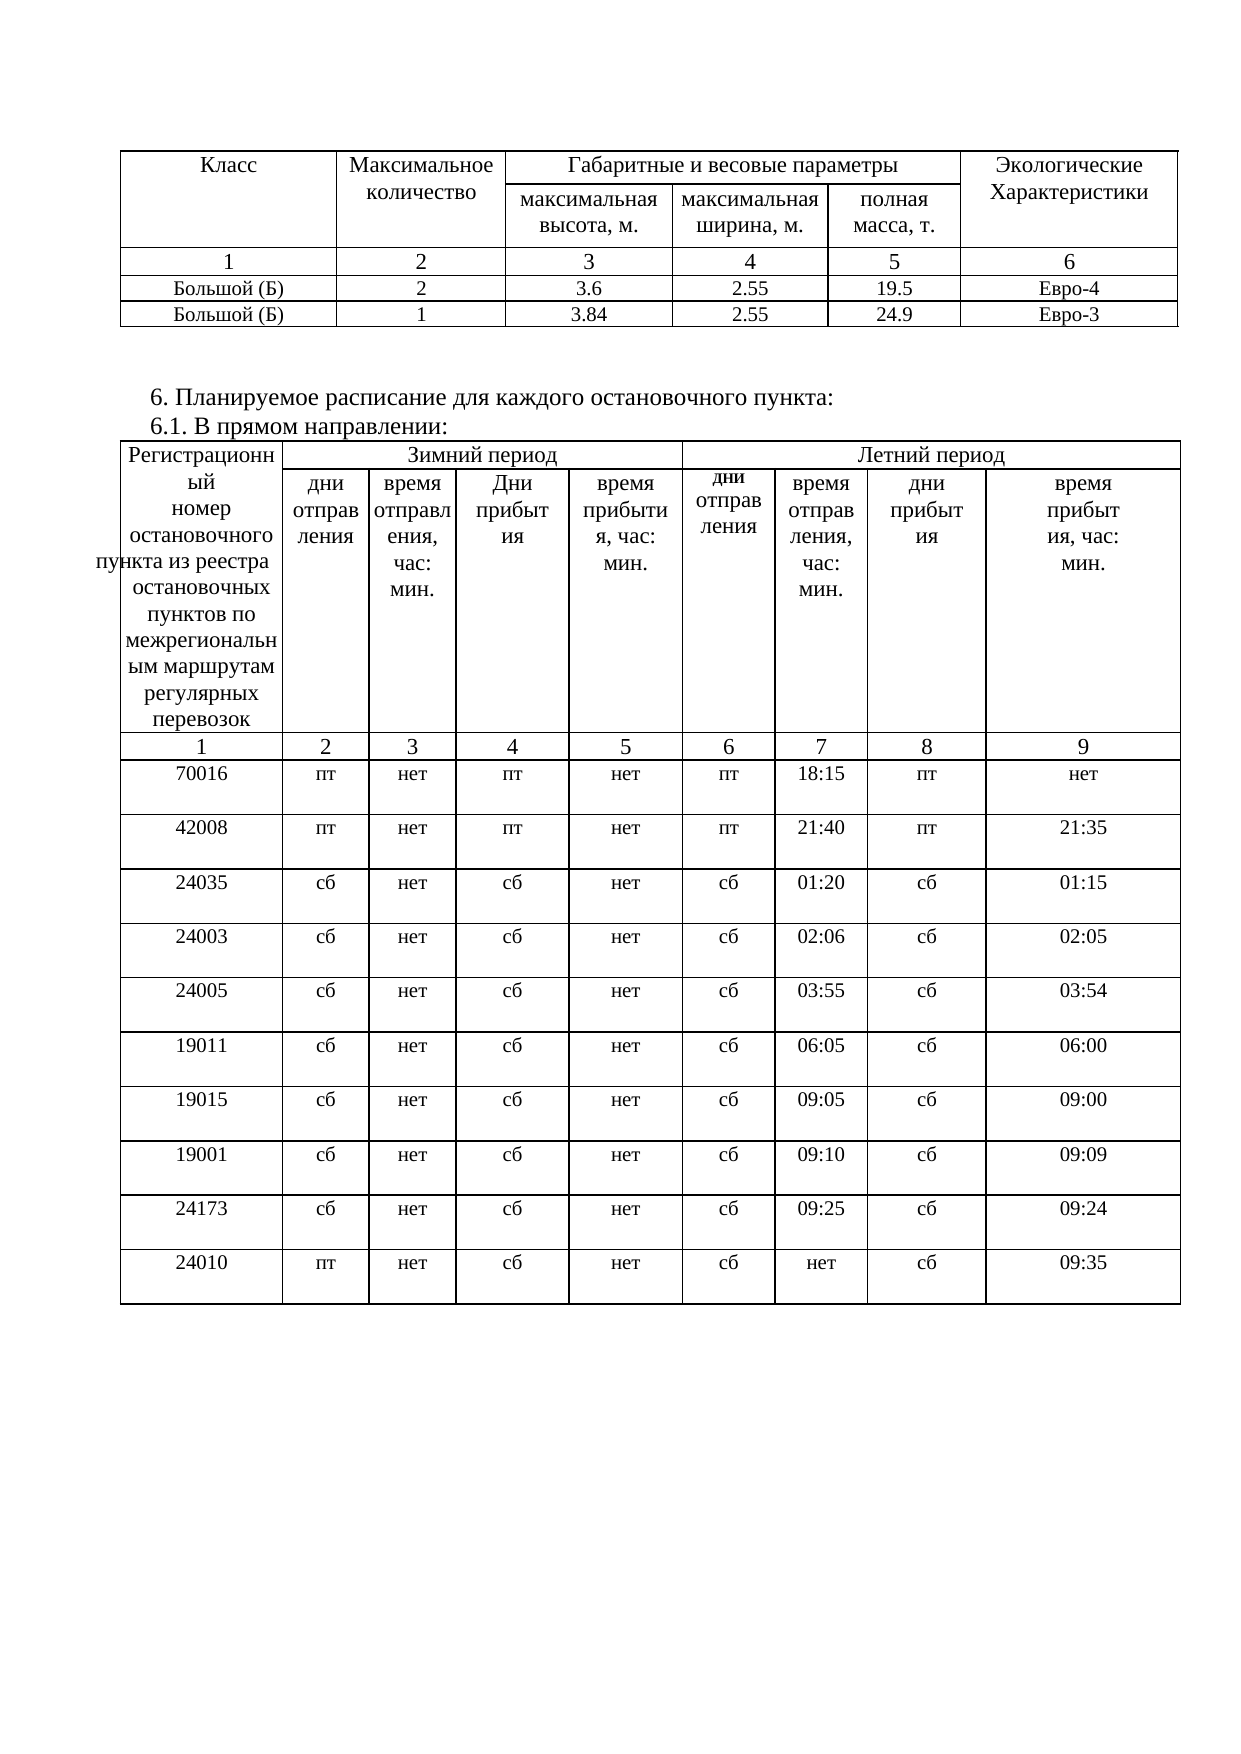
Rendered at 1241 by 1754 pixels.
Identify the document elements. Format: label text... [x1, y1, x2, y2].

table_cell 3.6 [506, 276, 672, 300]
table_cell нет [370, 978, 455, 1031]
table_cell 8 [868, 733, 985, 759]
table_cell пт [457, 815, 568, 868]
table_cell нет [370, 815, 455, 868]
table_cell 03:54 [987, 978, 1180, 1031]
table_cell пт [283, 1250, 368, 1303]
table_cell Большой (Б) [121, 276, 336, 300]
table_cell 21:35 [987, 815, 1180, 868]
table_cell 24.9 [829, 302, 960, 326]
table_cell сб [457, 978, 568, 1031]
table_cell 09:25 [776, 1196, 867, 1249]
table_cell 3.84 [506, 302, 672, 326]
table_cell 1 [337, 302, 505, 326]
table_cell сб [457, 870, 568, 922]
table_cell 06:00 [987, 1033, 1180, 1086]
table_cell 7 [776, 733, 867, 759]
table_cell время прибыт ия, час: мин. [987, 470, 1180, 731]
table_cell сб [283, 978, 368, 1031]
table_cell 42008 [121, 815, 282, 868]
table_cell нет [370, 1196, 455, 1249]
table_cell 21:40 [776, 815, 867, 868]
table_cell нет [570, 924, 682, 977]
table_cell сб [283, 1033, 368, 1086]
table_cell сб [868, 1033, 985, 1086]
table_cell нет [370, 1142, 455, 1194]
table_cell 2 [337, 276, 505, 300]
table_cell дни отправ ления [283, 470, 368, 731]
table_cell 24010 [121, 1250, 282, 1303]
table_cell сб [683, 1196, 774, 1249]
table_header Класс [121, 152, 336, 247]
table_cell нет [987, 761, 1180, 814]
table_cell время отправ ления, час: мин. [776, 470, 867, 731]
table_cell сб [868, 1196, 985, 1249]
table_cell пт [868, 815, 985, 868]
table_cell пт [283, 815, 368, 868]
table_cell нет [370, 1087, 455, 1140]
table_cell 19.5 [829, 276, 960, 300]
table_cell сб [283, 1196, 368, 1249]
table_cell полная масса, т. [829, 185, 960, 247]
table_header Габаритные и весовые параметры [506, 152, 960, 183]
table_cell 06:05 [776, 1033, 867, 1086]
table_cell 18:15 [776, 761, 867, 814]
table_cell максимальная ширина, м. [673, 185, 827, 247]
table_cell пт [868, 761, 985, 814]
table_cell 1 [121, 733, 282, 759]
table_cell сб [868, 978, 985, 1031]
table_cell 09:10 [776, 1142, 867, 1194]
table_cell 02:06 [776, 924, 867, 977]
table_cell сб [683, 1033, 774, 1086]
table_cell нет [570, 761, 682, 814]
table_header Зимний период [283, 442, 682, 468]
table_cell пт [683, 815, 774, 868]
table_cell 01:15 [987, 870, 1180, 922]
table_cell нет [370, 924, 455, 977]
table_cell сб [868, 1087, 985, 1140]
table_cell нет [570, 870, 682, 922]
table_cell 2.55 [673, 302, 827, 326]
table_cell время прибыти я, час: мин. [570, 470, 682, 731]
table_cell 5 [570, 733, 682, 759]
table_cell нет [570, 1087, 682, 1140]
table_cell 2.55 [673, 276, 827, 300]
table_cell нет [570, 815, 682, 868]
table_cell 4 [673, 248, 827, 274]
table_cell 24173 [121, 1196, 282, 1249]
table_cell 70016 [121, 761, 282, 814]
table_cell 3 [506, 248, 672, 274]
table_cell сб [868, 870, 985, 922]
table_cell нет [776, 1250, 867, 1303]
table_cell 03:55 [776, 978, 867, 1031]
table_cell Евро-3 [961, 302, 1177, 326]
table_cell время отправл ения, час: мин. [370, 470, 455, 731]
table_cell 24003 [121, 924, 282, 977]
table_cell сб [683, 870, 774, 922]
table_cell 2 [337, 248, 505, 274]
table_cell сб [868, 1142, 985, 1194]
table_cell 19001 [121, 1142, 282, 1194]
table_header Регистрационный номер остановочного пункта из реестра остановочных пунктов по межрегиональным маршрутам регулярных перевозок [121, 442, 282, 731]
table_cell нет [570, 978, 682, 1031]
table_cell ДНИ отправ ления [683, 470, 774, 731]
table_cell 09:35 [987, 1250, 1180, 1303]
table_cell сб [457, 1087, 568, 1140]
table_cell пт [457, 761, 568, 814]
table_cell сб [683, 1087, 774, 1140]
table_cell 5 [829, 248, 960, 274]
table_cell сб [283, 870, 368, 922]
table_cell сб [868, 1250, 985, 1303]
table_cell 09:05 [776, 1087, 867, 1140]
table_cell нет [570, 1033, 682, 1086]
table_cell сб [683, 924, 774, 977]
table_cell Евро-4 [961, 276, 1177, 300]
table_cell дни прибыт ия [868, 470, 985, 731]
table_cell 19015 [121, 1087, 282, 1140]
table_header Максимальное количество [337, 152, 505, 247]
table_cell нет [370, 761, 455, 814]
table_cell нет [570, 1250, 682, 1303]
table_cell сб [683, 1250, 774, 1303]
table_cell сб [868, 924, 985, 977]
table_cell 19011 [121, 1033, 282, 1086]
table_cell максимальная высота, м. [506, 185, 672, 247]
table_cell 09:09 [987, 1142, 1180, 1194]
table_cell сб [683, 978, 774, 1031]
table_cell сб [683, 1142, 774, 1194]
table_cell пт [683, 761, 774, 814]
table_cell 3 [370, 733, 455, 759]
table_cell Дни прибыт ия [457, 470, 568, 731]
table_cell сб [457, 1196, 568, 1249]
table_cell нет [570, 1196, 682, 1249]
text 6. Планируемое расписание для каждого остановочного пункта: [150, 382, 1090, 411]
table_cell 24005 [121, 978, 282, 1031]
table_cell сб [457, 1250, 568, 1303]
table_cell нет [370, 1033, 455, 1086]
table_cell 1 [121, 248, 336, 274]
table_cell нет [570, 1142, 682, 1194]
table_cell сб [457, 924, 568, 977]
table_cell сб [283, 924, 368, 977]
text 6.1. В прямом направлении: [150, 411, 1090, 440]
table_cell сб [283, 1087, 368, 1140]
table_header Летний период [683, 442, 1180, 468]
table_cell 6 [683, 733, 774, 759]
table_cell сб [457, 1142, 568, 1194]
table_cell 09:24 [987, 1196, 1180, 1249]
table_cell 4 [457, 733, 568, 759]
table_cell 02:05 [987, 924, 1180, 977]
table_cell 9 [987, 733, 1180, 759]
table_cell пт [283, 761, 368, 814]
table_cell нет [370, 1250, 455, 1303]
table_cell 01:20 [776, 870, 867, 922]
table_cell 09:00 [987, 1087, 1180, 1140]
table_cell 24035 [121, 870, 282, 922]
table_cell 2 [283, 733, 368, 759]
table_cell Большой (Б) [121, 302, 336, 326]
table_cell 6 [961, 248, 1177, 274]
table_cell сб [457, 1033, 568, 1086]
table_cell сб [283, 1142, 368, 1194]
table_header Экологические Характеристики [961, 152, 1177, 247]
table_cell нет [370, 870, 455, 922]
